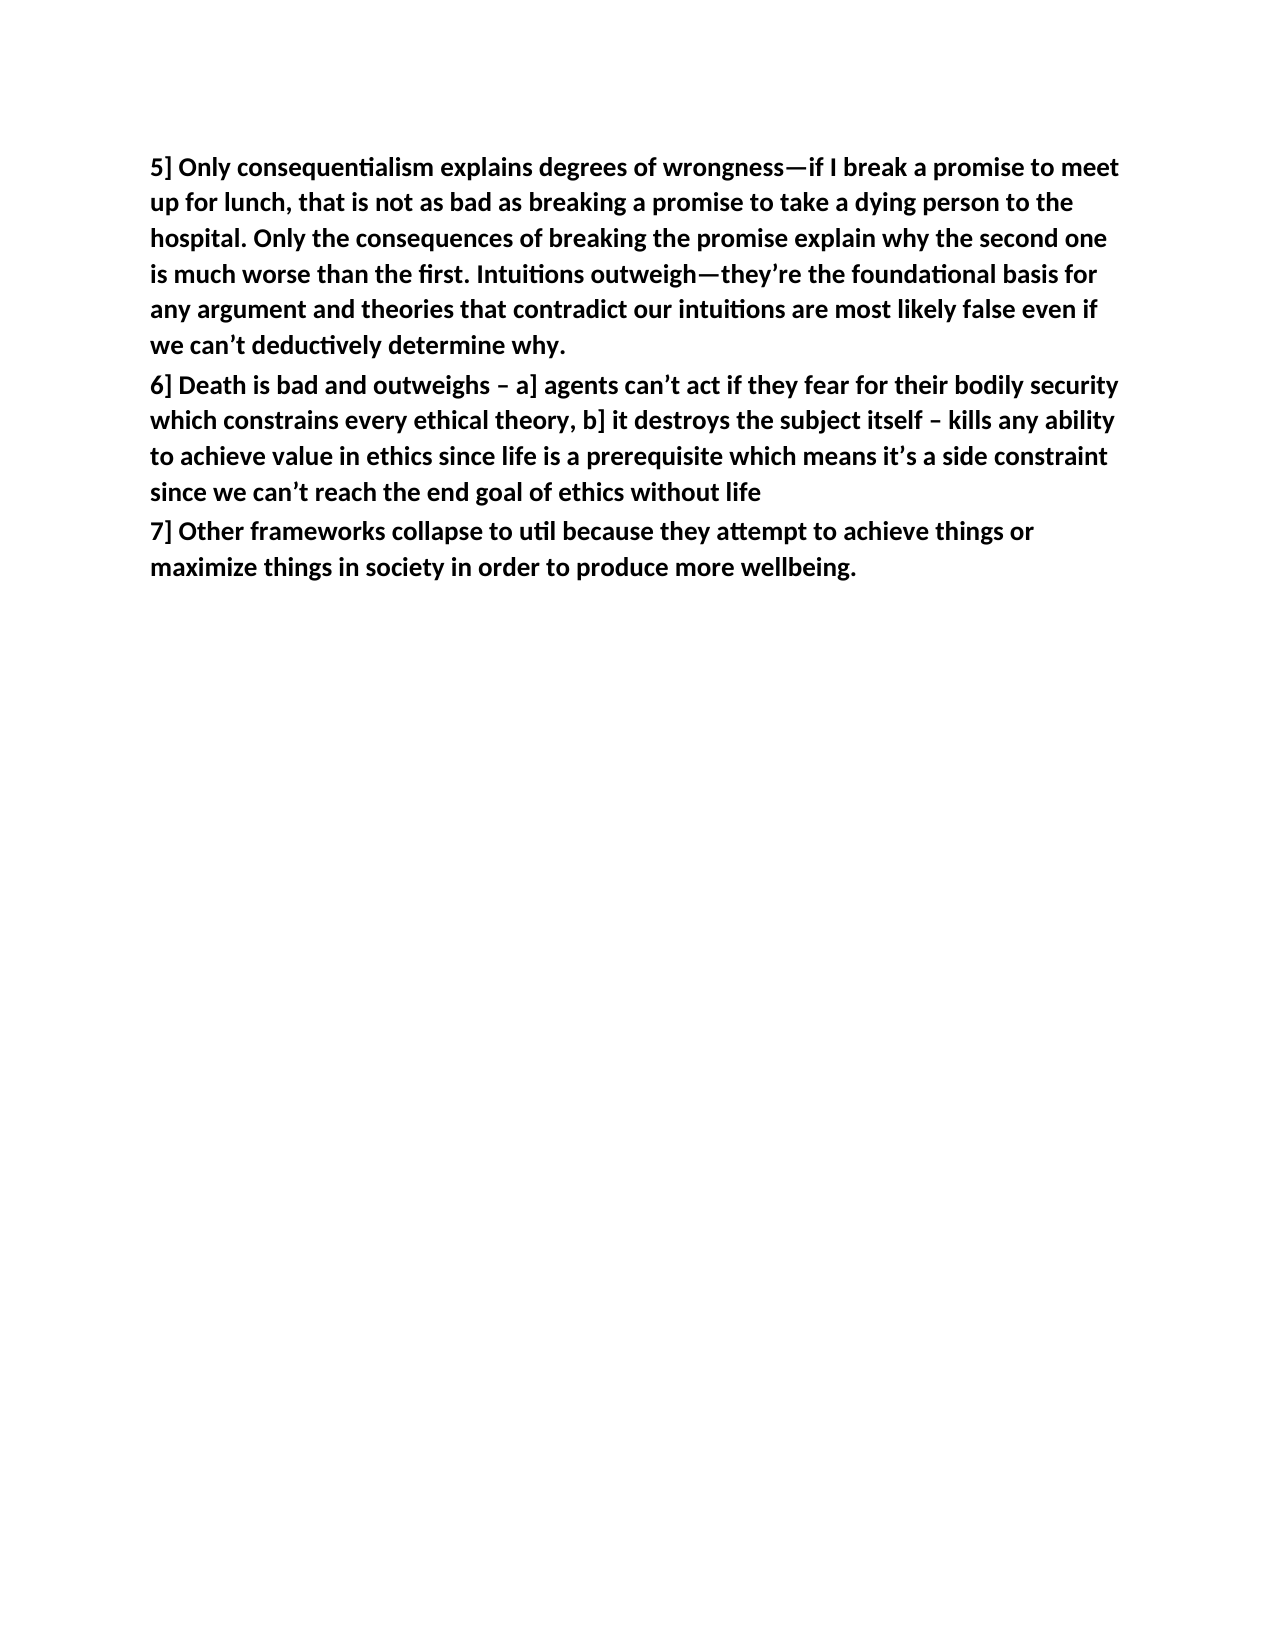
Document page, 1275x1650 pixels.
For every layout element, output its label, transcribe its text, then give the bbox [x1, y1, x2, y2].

subtitle 6] Death is bad and outweighs – a] agents can’t act if they fear for their bodily security which constrains every ethical theory, b] it destroys the subject itself – kills any ability to achieve value in ethics since life is a prerequisite which means it’s a side constraint since we can’t reach the end goal of ethics without life [150, 368, 1125, 508]
subtitle 5] Only consequentialism explains degrees of wrongness—if I break a promise to meet up for lunch, that is not as bad as breaking a promise to take a dying person to the hospital. Only the consequences of breaking the promise explain why the second one is much worse than the first. Intuitions outweigh—they’re the foundational basis for any argument and theories that contradict our intuitions are most likely false even if we can’t deductively determine why. [150, 150, 1125, 361]
subtitle 7] Other frameworks collapse to util because they attempt to achieve things or maximize things in society in order to produce more wellbeing. [150, 514, 1125, 583]
